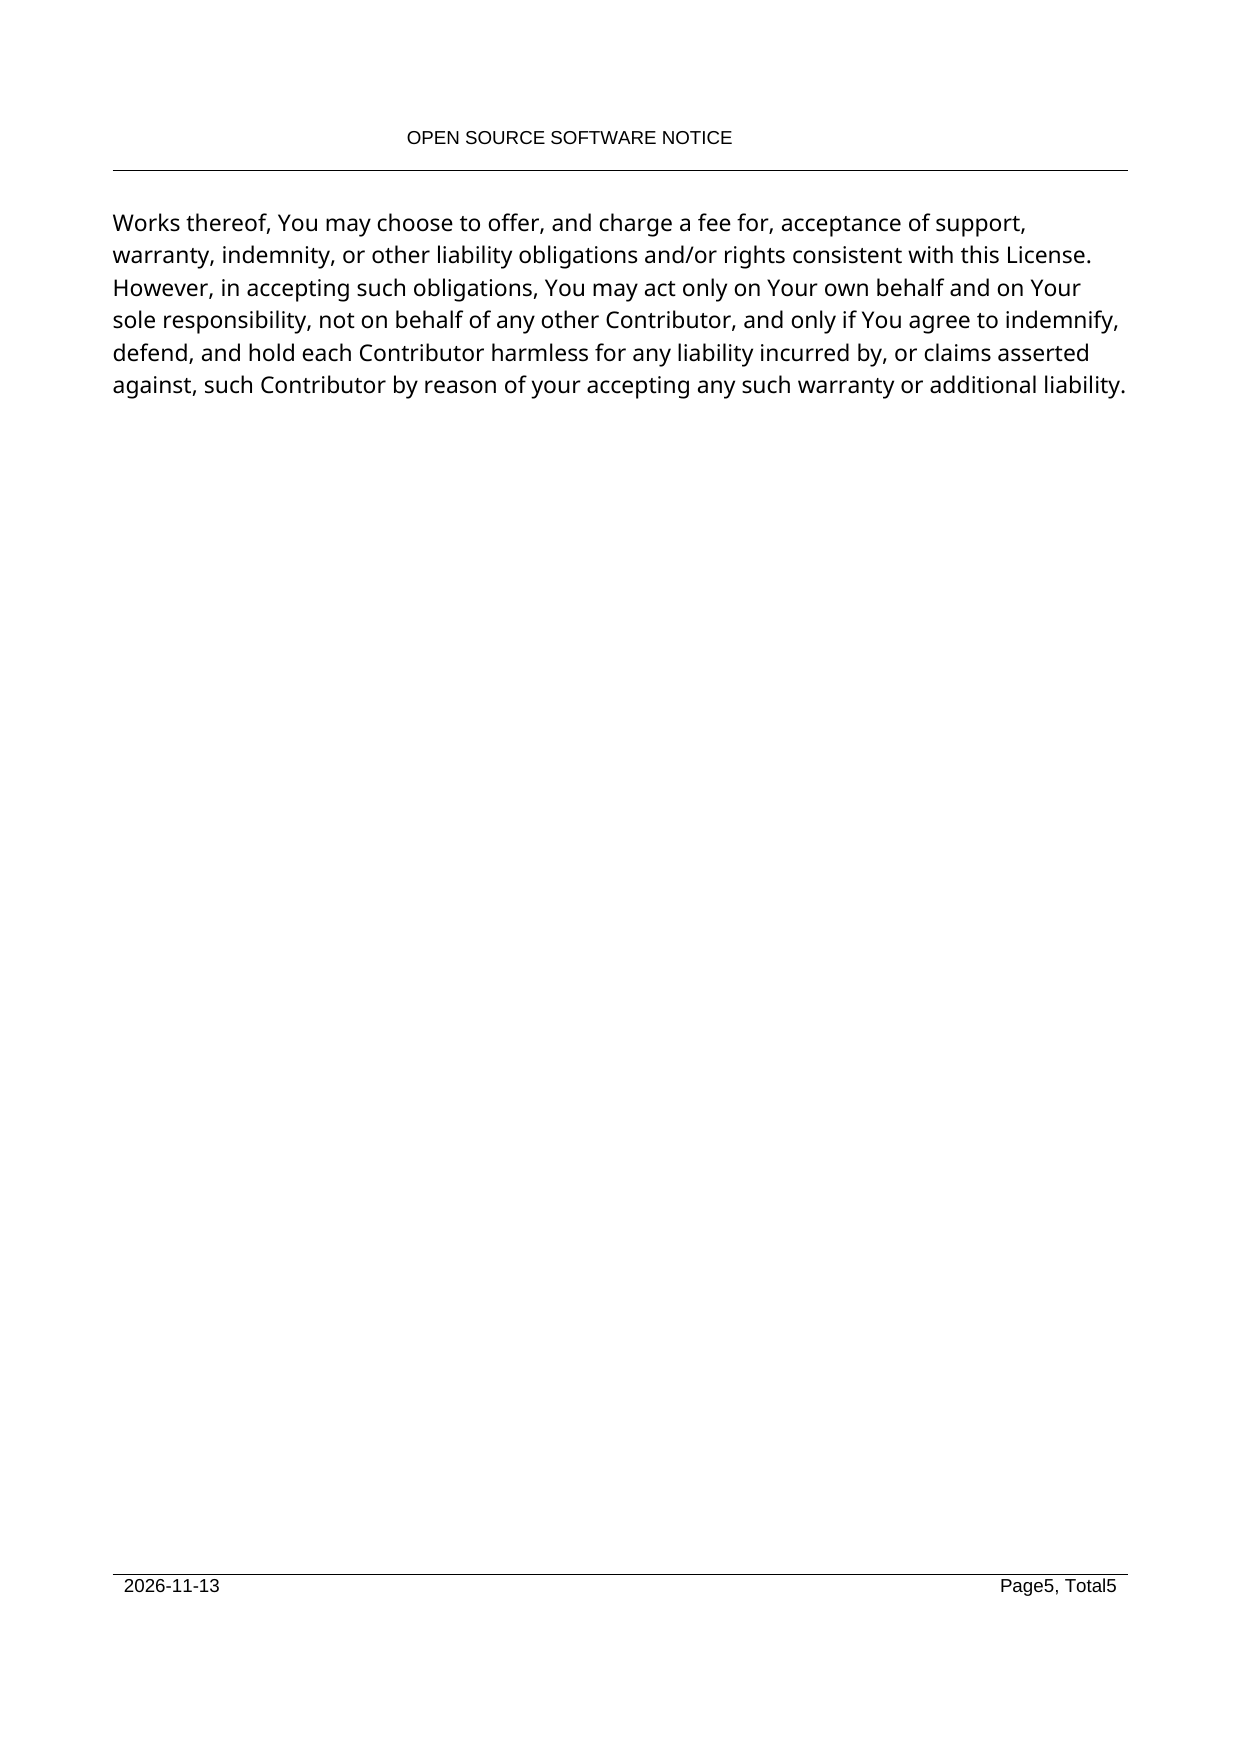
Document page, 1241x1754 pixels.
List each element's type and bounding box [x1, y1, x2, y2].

text [112, 206, 1128, 401]
